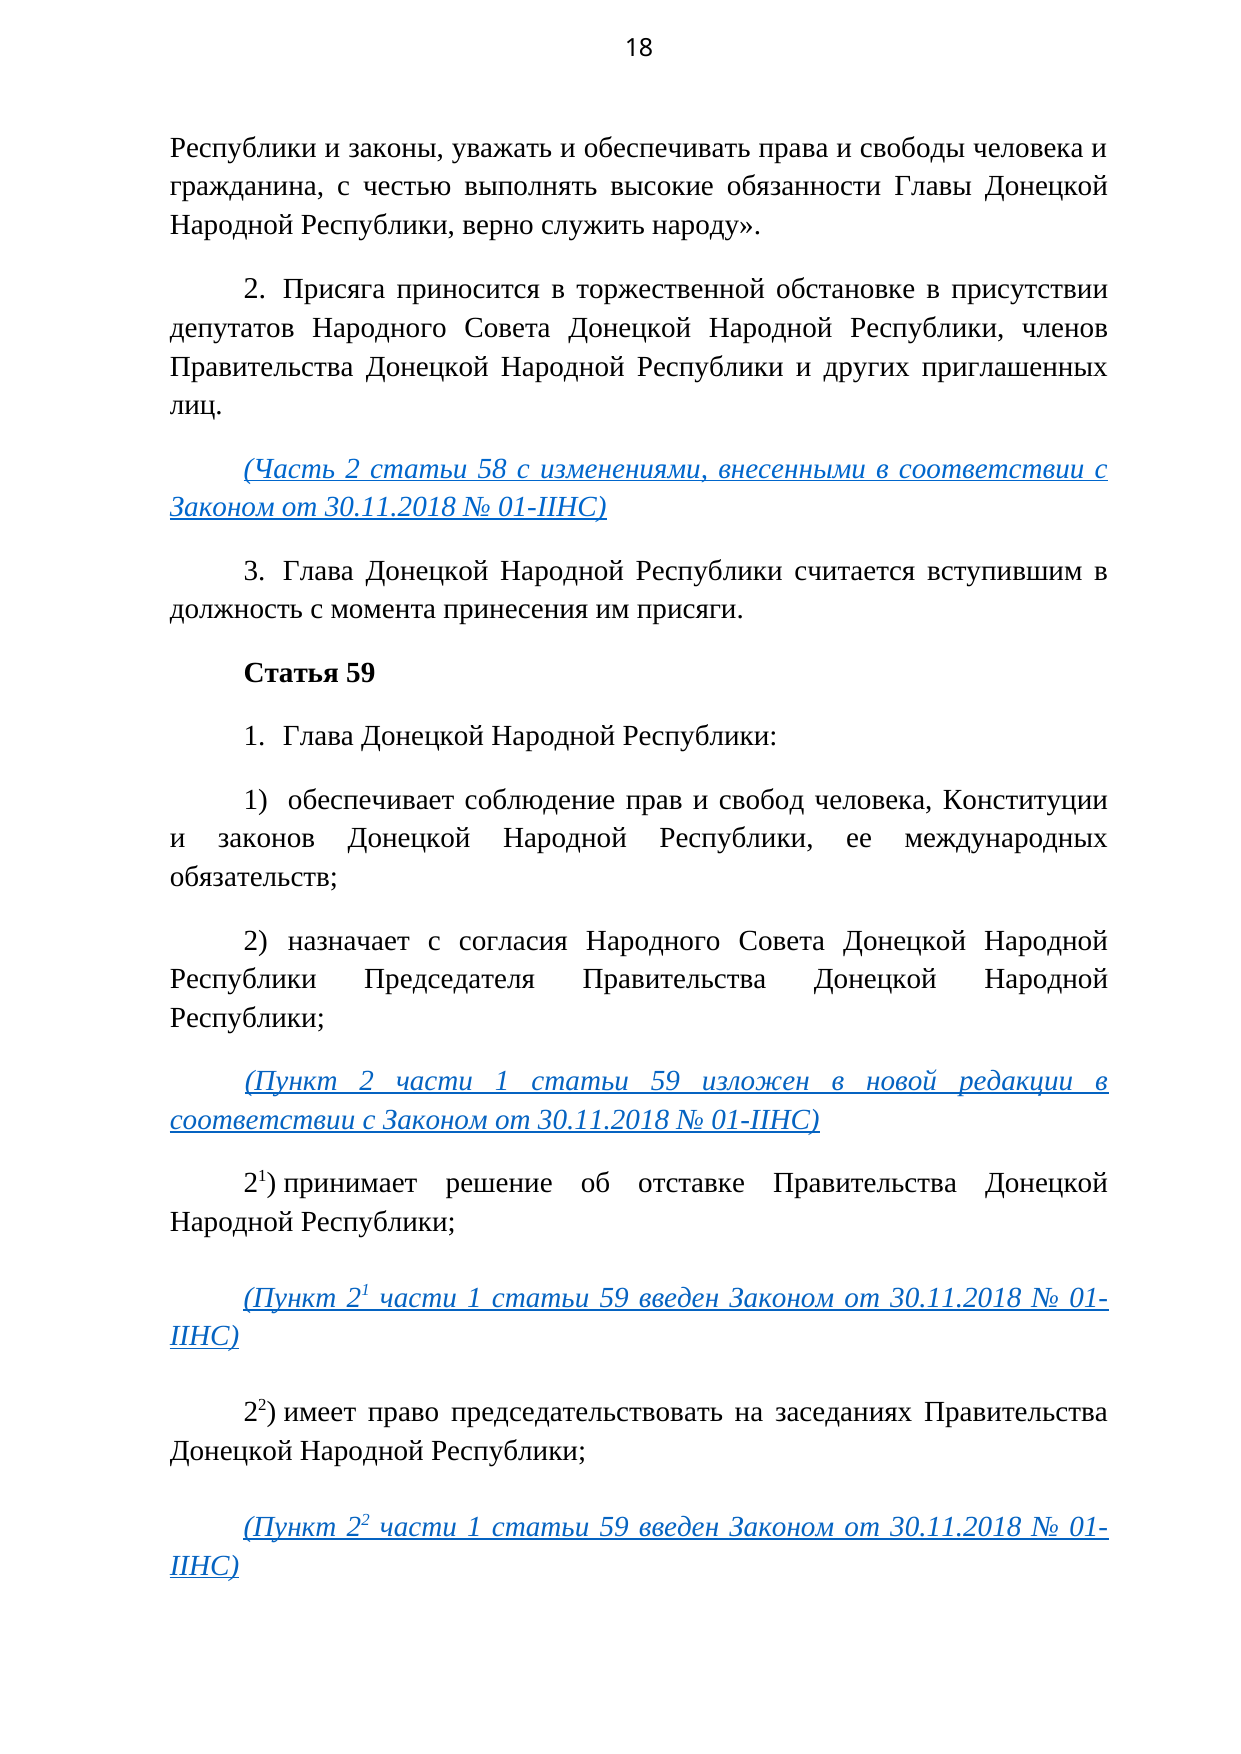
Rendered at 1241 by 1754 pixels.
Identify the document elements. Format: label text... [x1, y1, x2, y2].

text 3. Глава Донецкой Народной Республики считается вступившим в должность с момента принесения им присяги. [169, 553, 1108, 625]
text 22) имеет право председательствовать на заседаниях Правительства Донецкой Народной Республики; [169, 1394, 1108, 1467]
list Присяга приносится в торжественной обстановке в присутствии депутатов Народного Совета Донецкой Народной Республики, членов Правительства Донецкой Народной Республики и других приглашенных лиц. [169, 271, 1108, 421]
text 21) принимает решение об отставке Правительства Донецкой Народной Республики; [169, 1165, 1108, 1237]
text (Пункт 21 части 1 статьи 59 введен Законом от 30.11.2018 № 01-IIНС) [169, 1280, 1108, 1352]
text 1. Глава Донецкой Народной Республики: [169, 718, 1108, 752]
list назначает с согласия Народного Совета Донецкой Народной Республики Председателя Правительства Донецкой Народной Республики; [169, 923, 1108, 1033]
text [169, 130, 1108, 241]
list обеспечивает соблюдение прав и свобод человека, Конституции и законов Донецкой Народной Республики, ее международных обязательств; [169, 782, 1108, 893]
text (Пункт 22 части 1 статьи 59 введен Законом от 30.11.2018 № 01-IIНС) [169, 1509, 1108, 1581]
text Статья 59 [169, 655, 1108, 688]
text (Пункт 2 части 1 статьи 59 изложен в новой редакции в соответствии с Законом от 30.11.2018 № 01-IIНС) [169, 1063, 1108, 1135]
text (Часть 2 статьи 58 с изменениями, внесенными в соответствии с Законом от 30.11.2018 № 01-IIНС) [169, 451, 1108, 523]
